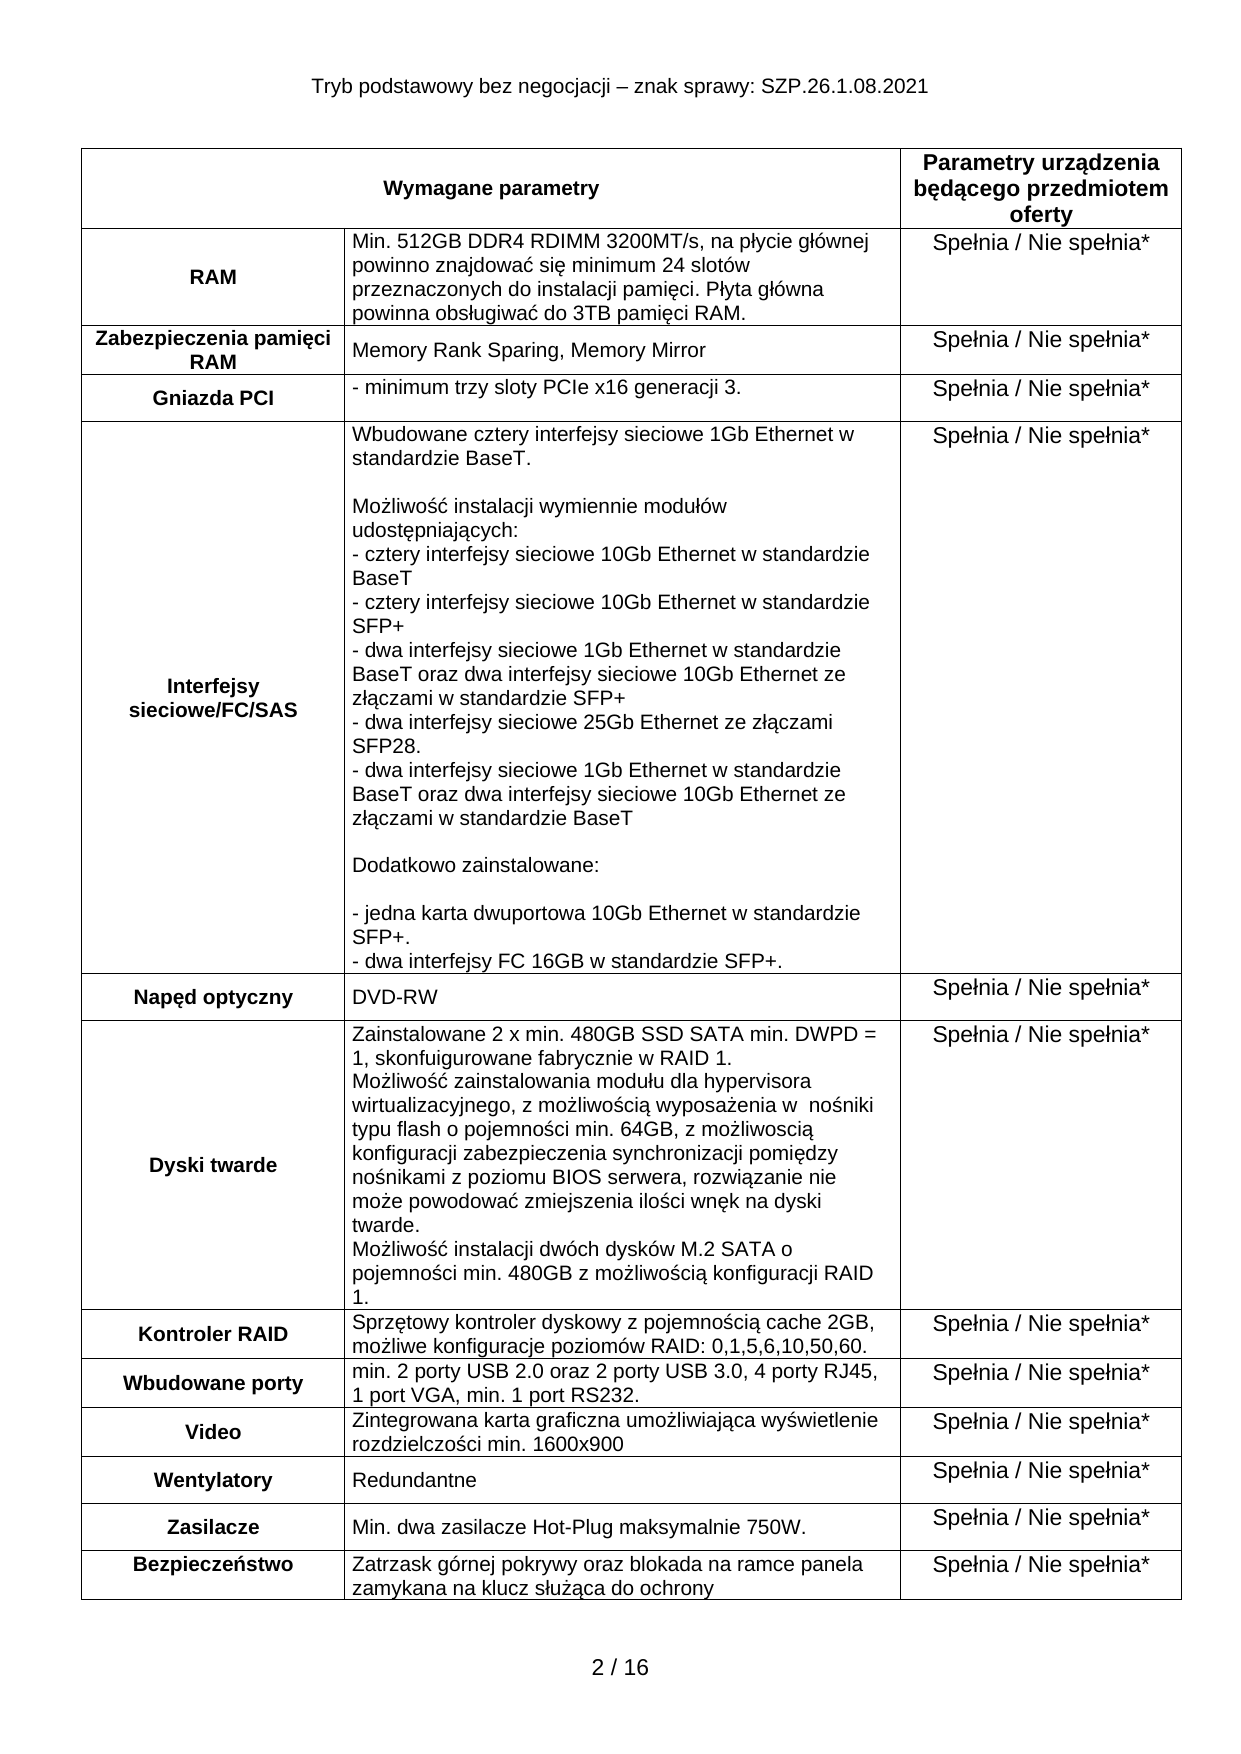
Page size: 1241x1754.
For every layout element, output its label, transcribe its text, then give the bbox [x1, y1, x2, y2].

table_cell Spełnia / Nie spełnia* [901, 1551, 1181, 1599]
table_cell Zintegrowana karta graficzna umożliwiająca wyświetlenie rozdzielczości min. 1600x900 [345, 1408, 900, 1456]
table_cell Zasilacze [82, 1504, 344, 1550]
table_cell Redundantne [345, 1457, 900, 1503]
table_cell Wbudowane porty [82, 1359, 344, 1407]
table_cell Spełnia / Nie spełnia* [901, 974, 1181, 1020]
table_cell Spełnia / Nie spełnia* [901, 1310, 1181, 1358]
table_cell Zabezpieczenia pamięci RAM [82, 326, 344, 374]
table_cell Napęd optyczny [82, 974, 344, 1020]
table_cell Gniazda PCI [82, 375, 344, 421]
table_cell DVD-RW [345, 974, 900, 1020]
table_cell Min. 512GB DDR4 RDIMM 3200MT/s, na płycie głównej powinno znajdować się minimum 24 slotów przeznaczonych do instalacji pamięci. Płyta główna powinna obsługiwać do 3TB pamięci RAM. [345, 229, 900, 325]
table_cell Memory Rank Sparing, Memory Mirror [345, 326, 900, 374]
table_cell Spełnia / Nie spełnia* [901, 1359, 1181, 1407]
table_cell - minimum trzy sloty PCIe x16 generacji 3. [345, 375, 900, 421]
table_cell Kontroler RAID [82, 1310, 344, 1358]
table_cell Wbudowane cztery interfejsy sieciowe 1Gb Ethernet w standardzie BaseT. Możliwość instalacji wymiennie modułów udostępniających: - cztery interfejsy sieciowe 10Gb Ethernet w standardzie BaseT - cztery interfejsy sieciowe 10Gb Ethernet w standardzie SFP+ - dwa interfejsy sieciowe 1Gb Ethernet w standardzie BaseT oraz dwa interfejsy sieciowe 10Gb Ethernet ze złączami w standardzie SFP+ - dwa interfejsy sieciowe 25Gb Ethernet ze złączami SFP28. - dwa interfejsy sieciowe 1Gb Ethernet w standardzie BaseT oraz dwa interfejsy sieciowe 10Gb Ethernet ze złączami w standardzie BaseT Dodatkowo zainstalowane: - jedna karta dwuportowa 10Gb Ethernet w standardzie SFP+. - dwa interfejsy FC 16GB w standardzie SFP+. [345, 422, 900, 973]
table_cell Wentylatory [82, 1457, 344, 1503]
table_header Parametry urządzenia będącego przedmiotem oferty [901, 149, 1181, 228]
table_cell Spełnia / Nie spełnia* [901, 1457, 1181, 1503]
table_cell Spełnia / Nie spełnia* [901, 229, 1181, 325]
table_cell Min. dwa zasilacze Hot-Plug maksymalnie 750W. [345, 1504, 900, 1550]
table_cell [345, 1551, 900, 1599]
table_cell Spełnia / Nie spełnia* [901, 1504, 1181, 1550]
table_cell Video [82, 1408, 344, 1456]
table_cell Spełnia / Nie spełnia* [901, 1408, 1181, 1456]
table_header Wymagane parametry [82, 149, 900, 228]
table_cell Spełnia / Nie spełnia* [901, 375, 1181, 421]
table_cell min. 2 porty USB 2.0 oraz 2 porty USB 3.0, 4 porty RJ45, 1 port VGA, min. 1 port RS232. [345, 1359, 900, 1407]
table_cell Dyski twarde [82, 1021, 344, 1309]
table_cell Spełnia / Nie spełnia* [901, 422, 1181, 973]
table_cell Sprzętowy kontroler dyskowy z pojemnością cache 2GB, możliwe konfiguracje poziomów RAID: 0,1,5,6,10,50,60. [345, 1310, 900, 1358]
table_cell Spełnia / Nie spełnia* [901, 326, 1181, 374]
table_cell RAM [82, 229, 344, 325]
table_cell Zainstalowane 2 x min. 480GB SSD SATA min. DWPD = 1, skonfuigurowane fabrycznie w RAID 1. Możliwość zainstalowania modułu dla hypervisora wirtualizacyjnego, z możliwością wyposażenia w nośniki typu flash o pojemności min. 64GB, z możliwoscią konfiguracji zabezpieczenia synchronizacji pomiędzy nośnikami z poziomu BIOS serwera, rozwiązanie nie może powodować zmiejszenia ilości wnęk na dyski twarde. Możliwość instalacji dwóch dysków M.2 SATA o pojemności min. 480GB z możliwością konfiguracji RAID 1. [345, 1021, 900, 1309]
table_cell Interfejsy sieciowe/FC/SAS [82, 422, 344, 973]
table_cell Spełnia / Nie spełnia* [901, 1021, 1181, 1309]
table_cell Bezpieczeństwo [82, 1551, 344, 1599]
